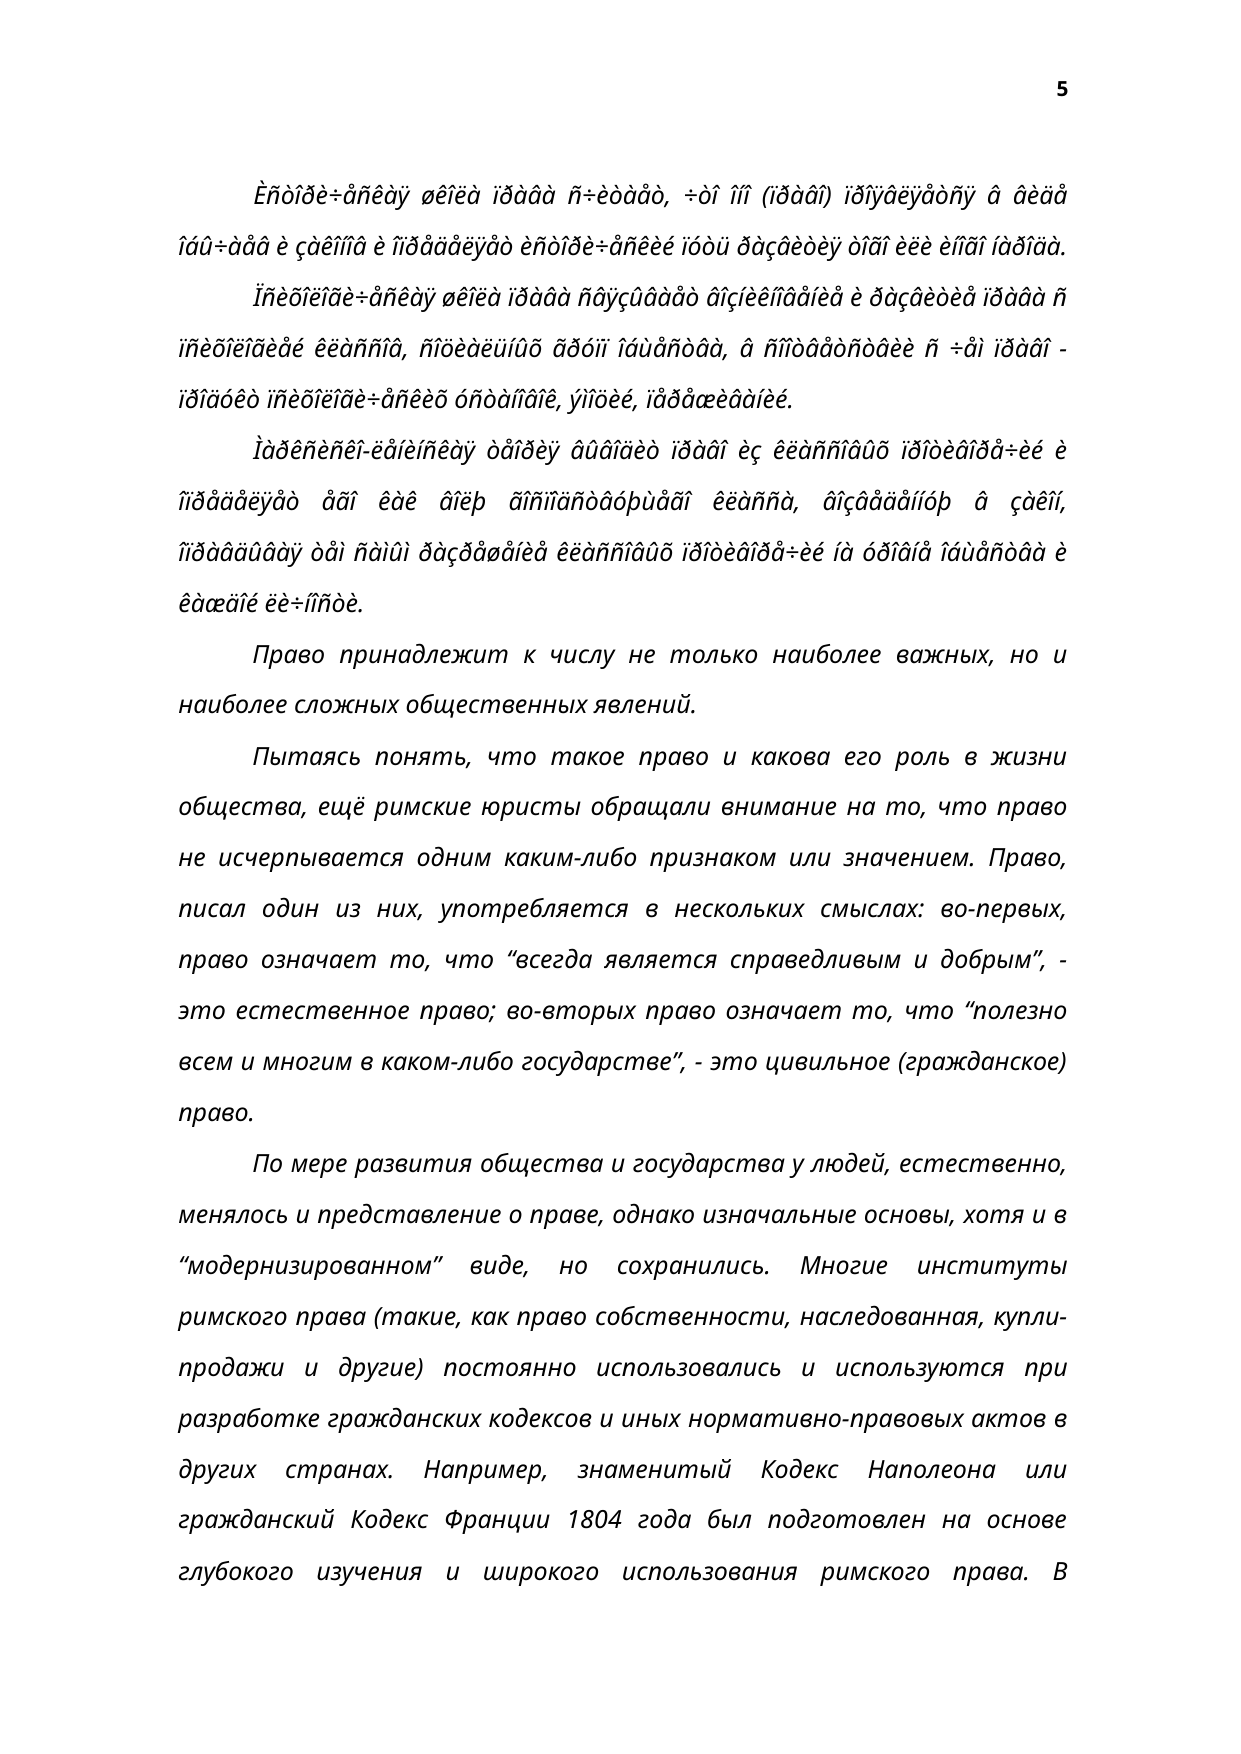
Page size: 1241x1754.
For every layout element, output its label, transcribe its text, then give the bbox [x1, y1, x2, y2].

text Пытаясь понять, что такое право и какова его роль в жизни общества, ещё римские юристы обращали внимание на то, что право не исчерпывается одним каким-либо признаком или значением. Право, писал один из них, употребляется в нескольких смыслах: во-первых, право означает то, что “всегда является справедливым и добрым”, - это естественное право; во-вторых право означает то, что “полезно всем и многим в каком-либо государстве”, - это цивильное (гражданское) право. [178, 738, 1068, 1129]
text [178, 1146, 1068, 1587]
text Ìàðêñèñêî-ëåíèíñêàÿ òåîðèÿ âûâîäèò ïðàâî èç êëàññîâûõ ïðîòèâîðå÷èé è îïðåäåëÿåò åãî êàê âîëþ ãîñïîäñòâóþùåãî êëàññà, âîçâåäåííóþ â çàêîí, îïðàâäûâàÿ òåì ñàìûì ðàçðåøåíèå êëàññîâûõ ïðîòèâîðå÷èé íà óðîâíå îáùåñòâà è êàæäîé ëè÷íîñòè. [178, 433, 1068, 619]
text Право принадлежит к числу не только наиболее важных, но и наиболее сложных общественных явлений. [178, 637, 1068, 721]
text Ïñèõîëîãè÷åñêàÿ øêîëà ïðàâà ñâÿçûâàåò âîçíèêíîâåíèå è ðàçâèòèå ïðàâà ñ ïñèõîëîãèåé êëàññîâ, ñîöèàëüíûõ ãðóïï îáùåñòâà, â ñîîòâåòñòâèè ñ ÷åì ïðàâî - ïðîäóêò ïñèõîëîãè÷åñêèõ óñòàíîâîê, ýìîöèé, ïåðåæèâàíèé. [178, 280, 1068, 416]
text Èñòîðè÷åñêàÿ øêîëà ïðàâà ñ÷èòàåò, ÷òî îíî (ïðàâî) ïðîÿâëÿåòñÿ â âèäå îáû÷àåâ è çàêîíîâ è îïðåäåëÿåò èñòîðè÷åñêèé ïóòü ðàçâèòèÿ òîãî èëè èíîãî íàðîäà. [178, 178, 1068, 263]
